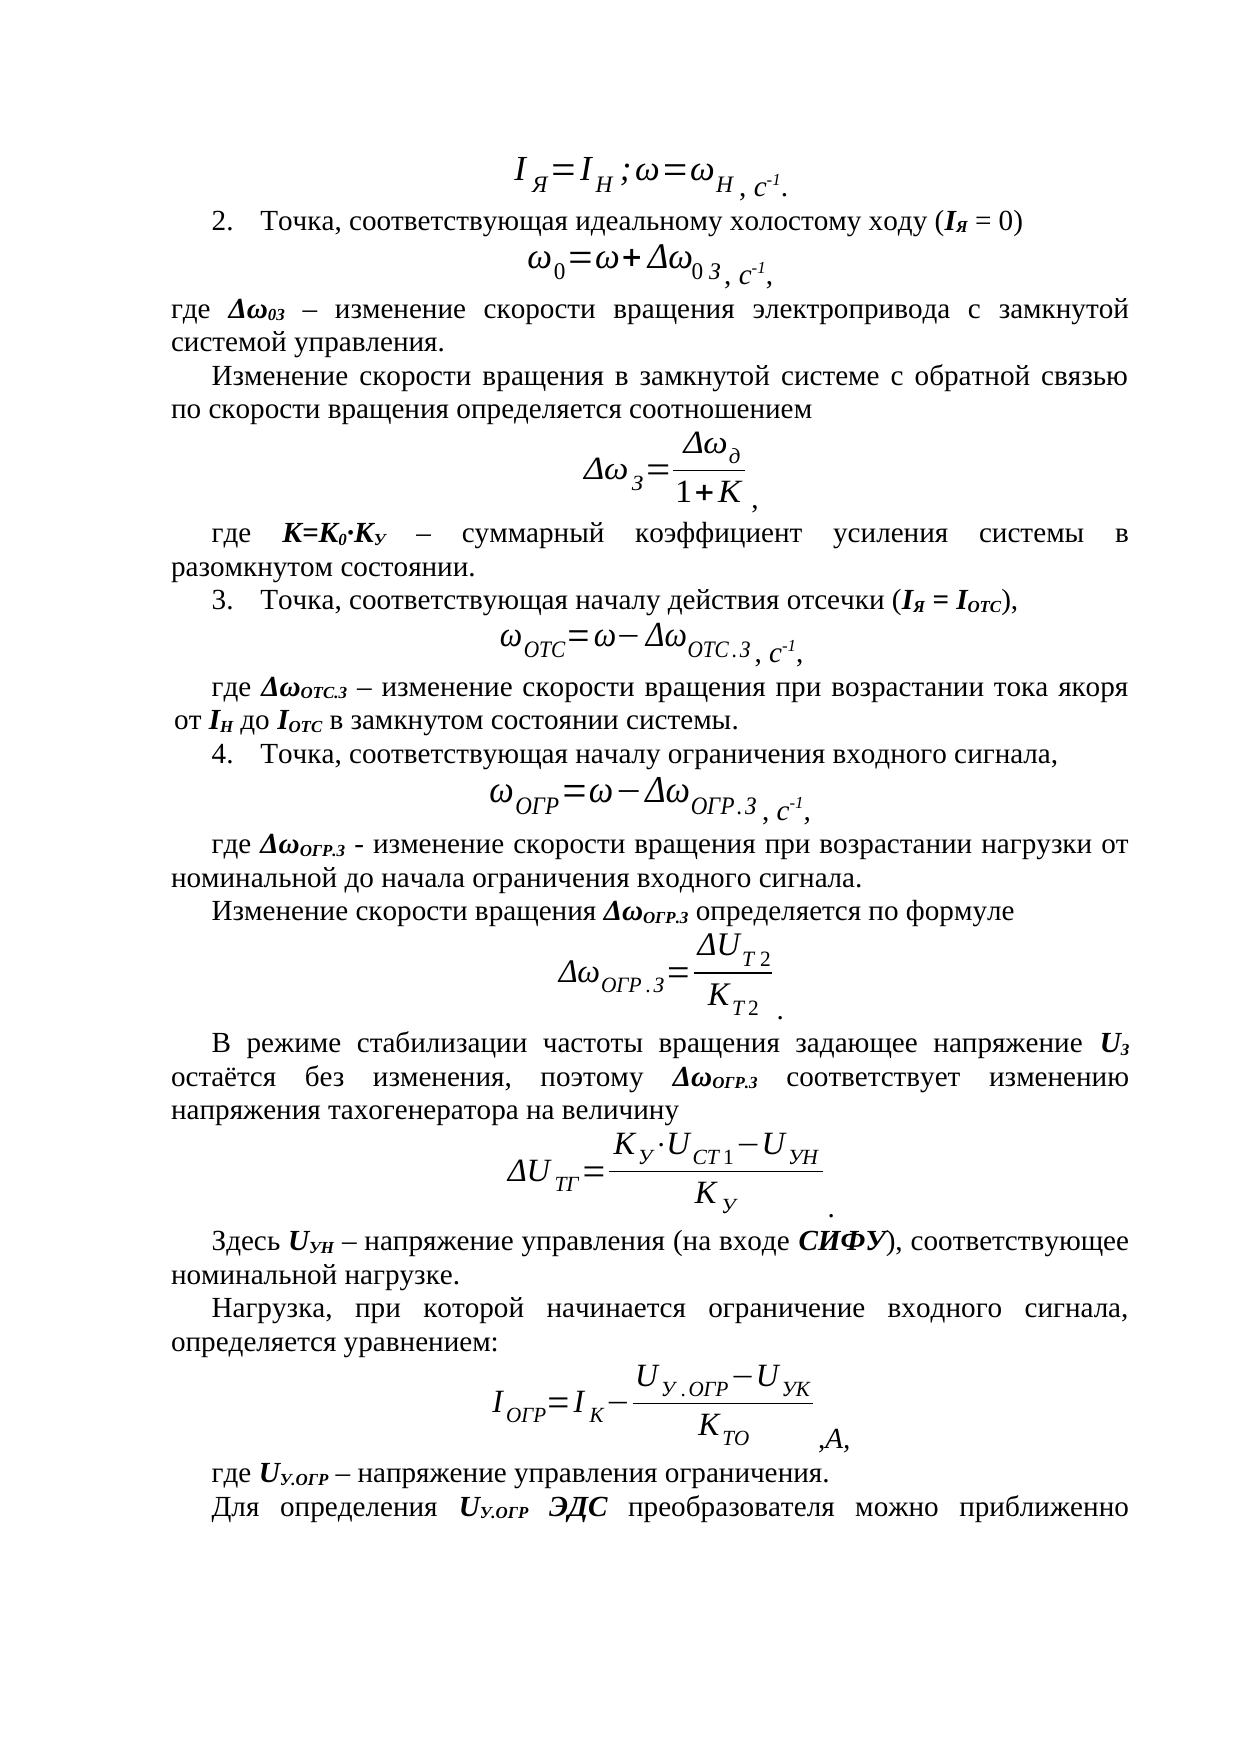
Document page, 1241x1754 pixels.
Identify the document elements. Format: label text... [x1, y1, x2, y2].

text где ΔωОТС.З – изменение скорости вращения при возрастании тока якоря от IН до IОТС в замкнутом состоянии системы. [174, 669, 1129, 736]
text где К=К0·КУ – суммарный коэффициент усиления системы в разомкнутом состоянии. [171, 515, 1129, 582]
list Точка, соответствующая началу действия отсечки (IЯ = IОТС), [171, 582, 1129, 616]
text , с-1, [171, 769, 1129, 826]
text В режиме стабилизации частоты вращения задающее напряжение UЗ остаётся без изменения, поэтому ΔωОГР.З соответствует изменению напряжения тахогенератора на величину [171, 1025, 1129, 1126]
text где ΔωОГР.З - изменение скорости вращения при возрастании нагрузки от номинальной до начала ограничения входного сигнала. [171, 826, 1129, 893]
text , с-1, [171, 237, 1129, 291]
text где UУ.ОГР – напряжение управления ограничения. [171, 1455, 1129, 1489]
text . [171, 927, 1129, 1025]
text Изменение скорости вращения в замкнутой системе с обратной связью по скорости вращения определяется соотношением [171, 358, 1129, 425]
list Точка, соответствующая идеальному холостому ходу (IЯ = 0) [171, 203, 1129, 237]
text Здесь UУН – напряжение управления (на входе СИФУ), соответствующее номинальной нагрузке. [171, 1223, 1129, 1291]
text , [171, 425, 1129, 515]
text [171, 1489, 1129, 1522]
text , с-1, [174, 616, 1129, 669]
text . [171, 1126, 1129, 1223]
text ,А, [171, 1358, 1129, 1455]
list Точка, соответствующая началу ограничения входного сигнала, [171, 736, 1129, 769]
text Нагрузка, при которой начинается ограничение входного сигнала, определяется уравнением: [171, 1291, 1129, 1358]
text где Δω0З – изменение скорости вращения электропривода с замкнутой системой управления. [171, 291, 1129, 358]
text , с-1. [171, 150, 1129, 203]
text Изменение скорости вращения ΔωОГР.З определяется по формуле [171, 893, 1129, 927]
